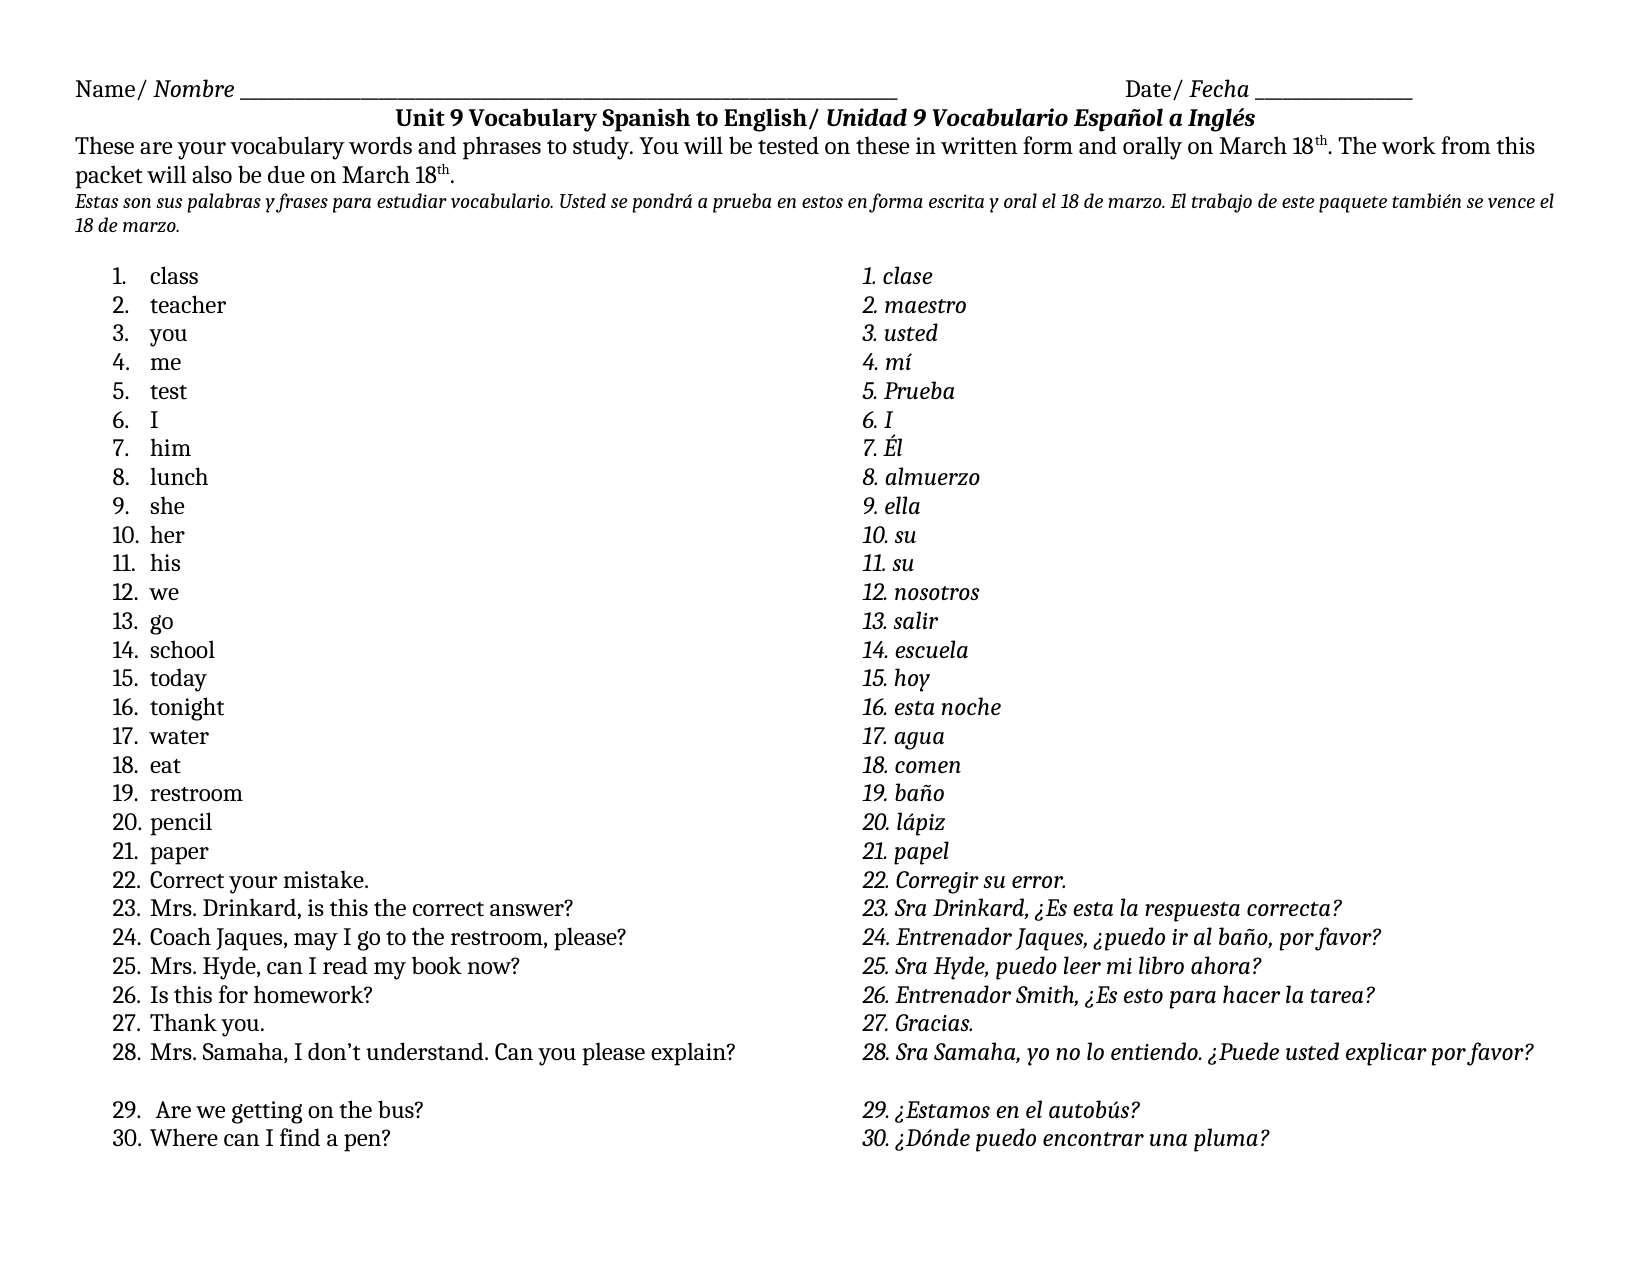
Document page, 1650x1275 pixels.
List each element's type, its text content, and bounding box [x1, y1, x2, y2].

list Mrs. Hyde, can I read my book now? [112, 952, 787, 981]
list lunch [112, 463, 787, 492]
list test [112, 377, 787, 406]
list Where can I find a pen? [112, 1124, 787, 1153]
text Estas son sus palabras y frases para estudiar vocabulario. Usted se pondrá a prueba en estos en forma escrita y oral el 18 de marzo. El trabajo de este paquete también se vence el 18 de marzo. [75, 190, 1575, 238]
list tonight [112, 693, 787, 722]
list paper [112, 837, 787, 866]
list class [112, 262, 787, 291]
list her [112, 521, 787, 549]
list teacher [112, 291, 787, 319]
list she [112, 492, 787, 521]
list Mrs. Samaha, I don’t understand. Can you please explain? [112, 1038, 787, 1067]
list Coach Jaques, may I go to the restroom, please? [112, 923, 787, 952]
list school [112, 636, 787, 664]
list Correct your mistake. [112, 866, 787, 894]
list you [112, 319, 787, 348]
list go [112, 607, 787, 636]
list his [112, 549, 787, 578]
list we [112, 578, 787, 607]
list Is this for homework? [112, 981, 787, 1009]
text Name/ Nombre _______________________________________________________________________ Date/ Fecha _________________ [75, 75, 1575, 104]
list him [112, 434, 787, 463]
text 1. clase 2. maestro 3. usted 4. mí 5. Prueba 6. I 7. Él 8. almuerzo 9. ella 10. su 11. su 12. nosotros 13. salir 14. escuela 15. hoy 16. esta noche 17. agua 18. comen 19. baño 20. lápiz 21. papel 22. Corregir su error. 23. Sra Drinkard, ¿Es esta la respuesta correcta? 24. Entrenador Jaques, ¿puedo ir al baño, por favor? 25. Sra Hyde, puedo leer mi libro ahora? 26. Entrenador Smith, ¿Es esto para hacer la tarea? 27. Gracias. 28. Sra Samaha, yo no lo entiendo. ¿Puede usted explicar por favor? [862, 262, 1575, 1067]
list I [112, 406, 787, 434]
text These are your vocabulary words and phrases to study. You will be tested on these in written form and orally on March 18th. The work from this packet will also be due on March 18th. [75, 132, 1575, 190]
list today [112, 664, 787, 693]
text Unit 9 Vocabulary Spanish to English/ Unidad 9 Vocabulario Español a Inglés [75, 104, 1575, 132]
list Are we getting on the bus? [112, 1096, 787, 1124]
list me [112, 348, 787, 377]
list Thank you. [112, 1009, 787, 1038]
list pencil [112, 808, 787, 837]
list restroom [112, 779, 787, 808]
list water [112, 722, 787, 751]
list eat [112, 751, 787, 779]
text 29. ¿Estamos en el autobús? 30. ¿Dónde puedo encontrar una pluma? [862, 1067, 1575, 1153]
list Mrs. Drinkard, is this the correct answer? [112, 894, 787, 923]
